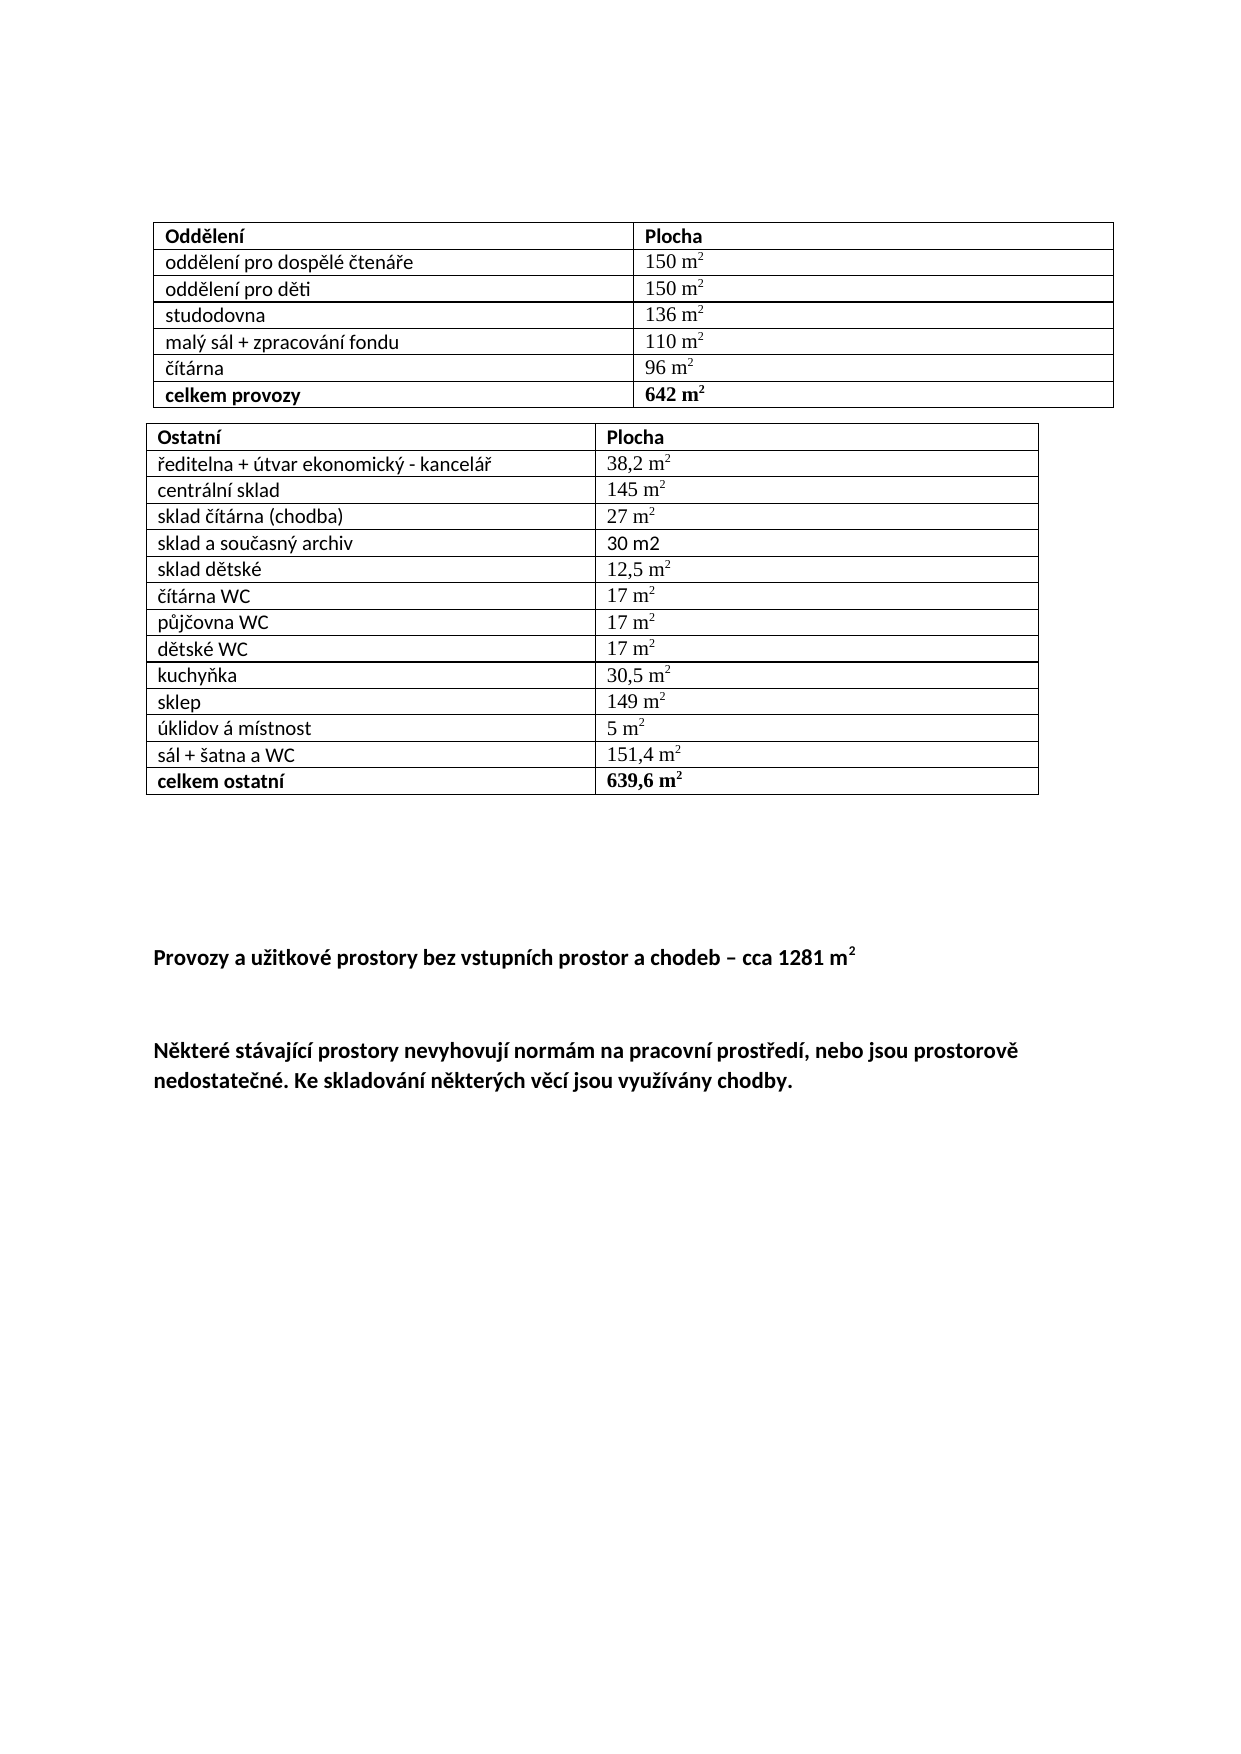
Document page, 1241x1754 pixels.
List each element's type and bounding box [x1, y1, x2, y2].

table_cell [146, 148, 1137, 1185]
